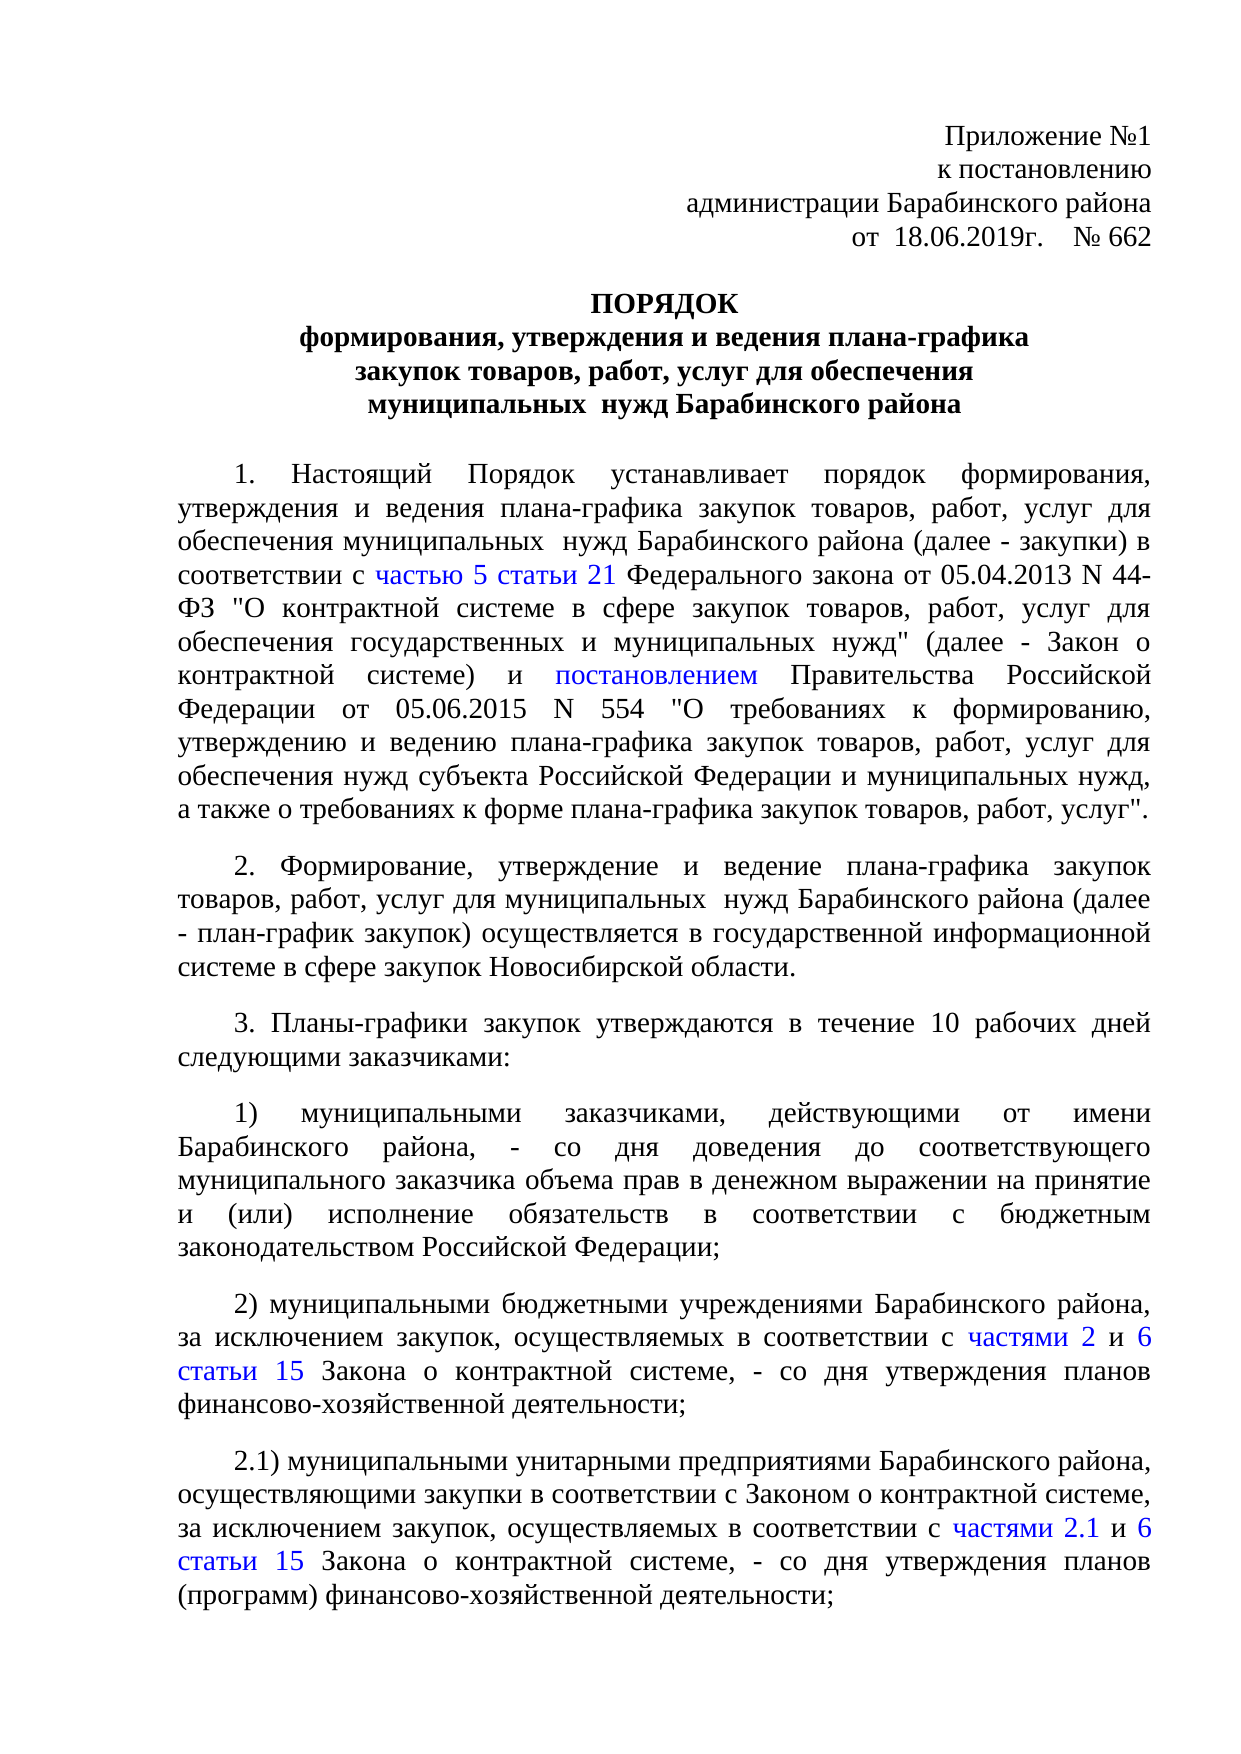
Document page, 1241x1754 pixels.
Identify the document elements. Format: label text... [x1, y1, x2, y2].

title муниципальных нужд Барабинского района [177, 386, 1152, 420]
text 1) муниципальными заказчиками, действующими от имени Барабинского района, - со дня доведения до соответствующего муниципального заказчика объема прав в денежном выражении на принятие и (или) исполнение обязательств в соответствии с бюджетным законодательством Российской Федерации; [177, 1095, 1152, 1263]
text 2. Формирование, утверждение и ведение плана-графика закупок товаров, работ, услуг для муниципальных нужд Барабинского района (далее - план-график закупок) осуществляется в государственной информационной системе в сфере закупок Новосибирской области. [177, 848, 1152, 982]
text Приложение №1 [177, 118, 1152, 152]
text к постановлению [177, 152, 1152, 185]
text от 18.06.2019г. № 662 [177, 219, 1152, 252]
text администрации Барабинского района [177, 185, 1152, 219]
text 3. Планы-графики закупок утверждаются в течение 10 рабочих дней следующими заказчиками: [177, 1005, 1152, 1072]
title закупок товаров, работ, услуг для обеспечения [177, 353, 1152, 386]
title ПОРЯДОК [177, 286, 1152, 319]
text 2) муниципальными бюджетными учреждениями Барабинского района, за исключением закупок, осуществляемых в соответствии с частями 2 и 6 статьи 15 Закона о контрактной системе, - со дня утверждения планов финансово-хозяйственной деятельности; [177, 1286, 1152, 1420]
title формирования, утверждения и ведения плана-графика [177, 319, 1152, 353]
text 1. Настоящий Порядок устанавливает порядок формирования, утверждения и ведения плана-графика закупок товаров, работ, услуг для обеспечения муниципальных нужд Барабинского района (далее - закупки) в соответствии с частью 5 статьи 21 Федерального закона от 05.04.2013 N 44-ФЗ "О контрактной системе в сфере закупок товаров, работ, услуг для обеспечения государственных и муниципальных нужд" (далее - Закон о контрактной системе) и постановлением Правительства Российской Федерации от 05.06.2015 N 554 "О требованиях к формированию, утверждению и ведению плана-графика закупок товаров, работ, услуг для обеспечения нужд субъекта Российской Федерации и муниципальных нужд, а также о требованиях к форме плана-графика закупок товаров, работ, услуг". [177, 456, 1152, 825]
text 2.1) муниципальными унитарными предприятиями Барабинского района, осуществляющими закупки в соответствии с Законом о контрактной системе, за исключением закупок, осуществляемых в соответствии с частями 2.1 и 6 статьи 15 Закона о контрактной системе, - со дня утверждения планов (программ) финансово-хозяйственной деятельности; [177, 1443, 1152, 1611]
